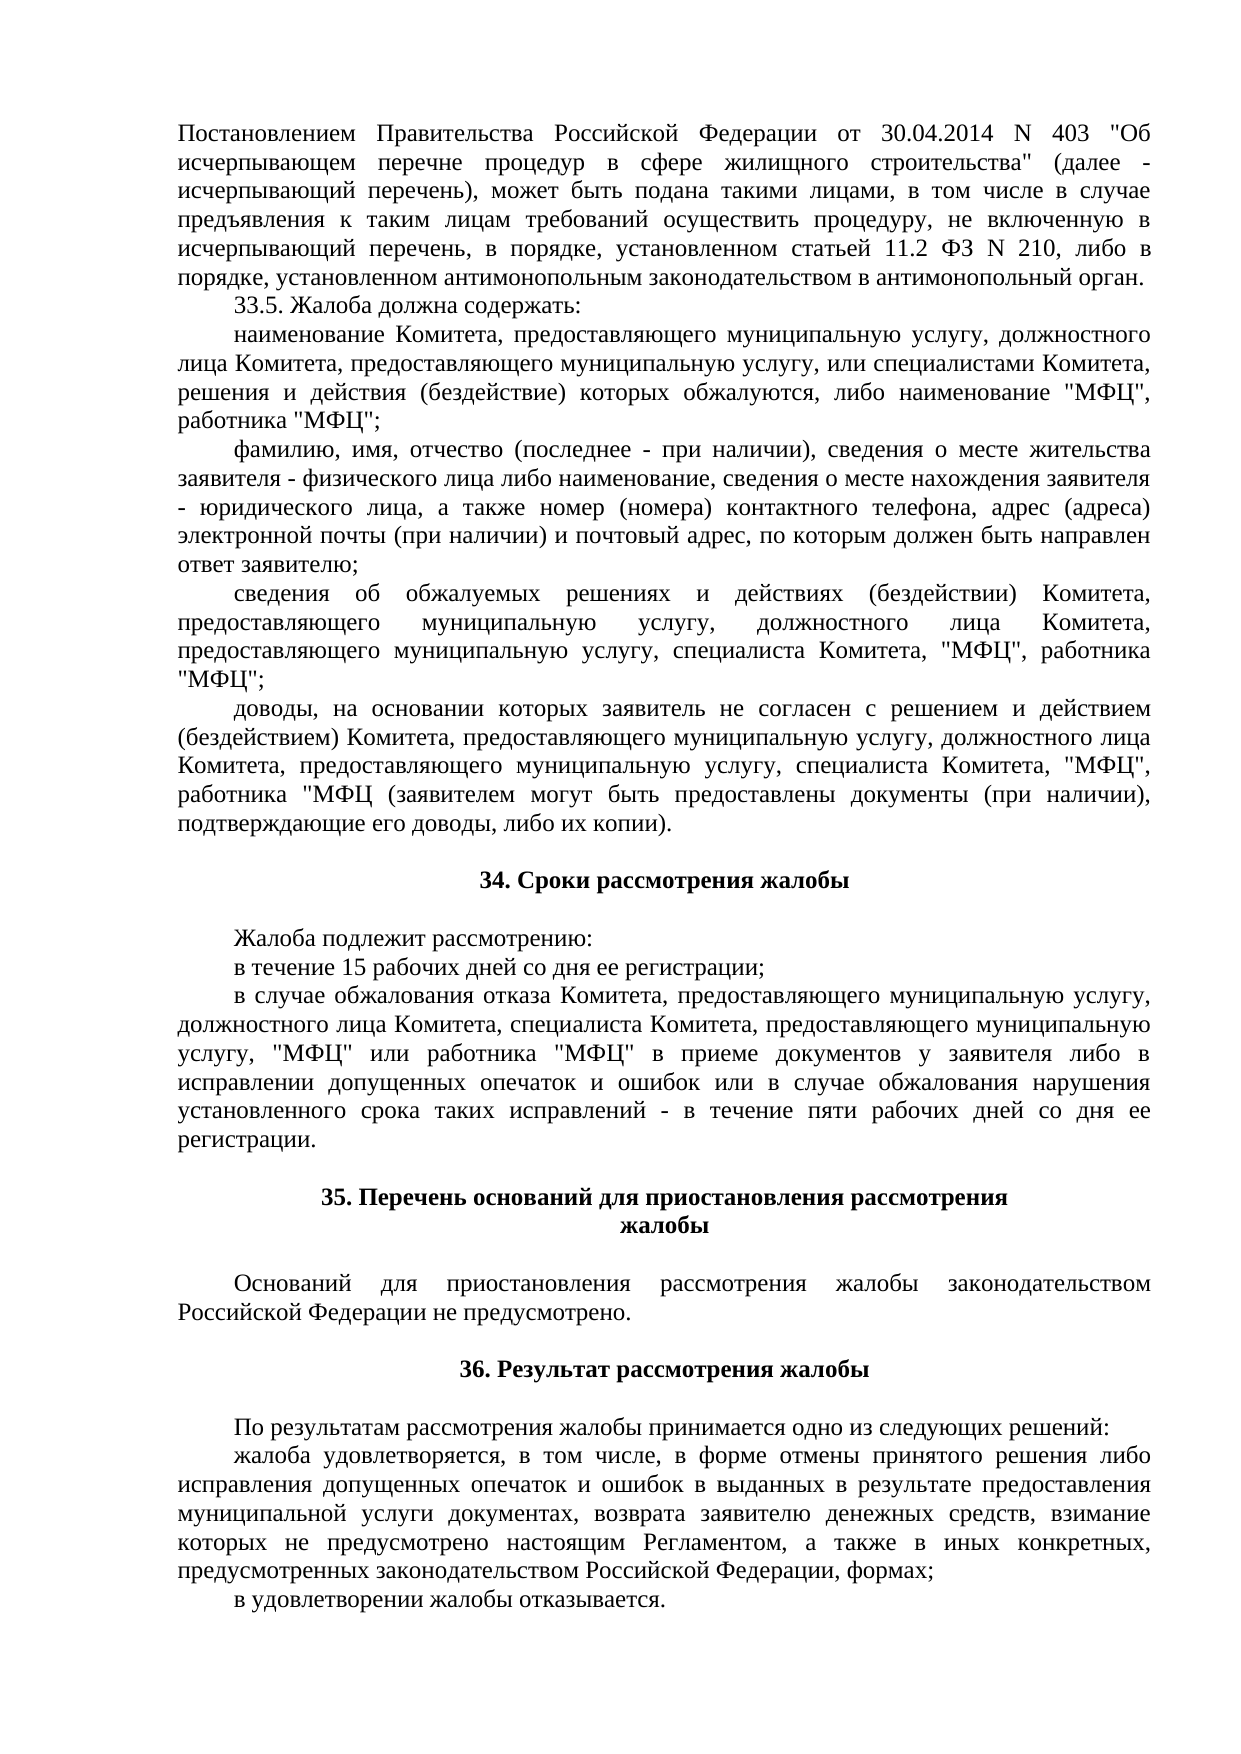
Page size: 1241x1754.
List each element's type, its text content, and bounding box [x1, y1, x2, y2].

text Оснований для приостановления рассмотрения жалобы законодательством Российской Федерации не предусмотрено. [177, 1268, 1152, 1326]
title 36. Результат рассмотрения жалобы [177, 1354, 1152, 1383]
text 33.5. Жалоба должна содержать: [177, 291, 1152, 319]
text жалоба удовлетворяется, в том числе, в форме отмены принятого решения либо исправления допущенных опечаток и ошибок в выданных в результате предоставления муниципальной услуги документах, возврата заявителю денежных средств, взимание которых не предусмотрено настоящим Регламентом, а также в иных конкретных, предусмотренных законодательством Российской Федерации, формах; [177, 1441, 1152, 1584]
title 34. Сроки рассмотрения жалобы [177, 866, 1152, 894]
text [177, 118, 1152, 291]
title 35. Перечень оснований для приостановления рассмотрения [177, 1182, 1152, 1211]
text фамилию, имя, отчество (последнее - при наличии), сведения о месте жительства заявителя - физического лица либо наименование, сведения о месте нахождения заявителя - юридического лица, а также номер (номера) контактного телефона, адрес (адреса) электронной почты (при наличии) и почтовый адрес, по которым должен быть направлен ответ заявителю; [177, 434, 1152, 578]
text в случае обжалования отказа Комитета, предоставляющего муниципальную услугу, должностного лица Комитета, специалиста Комитета, предоставляющего муниципальную услугу, "МФЦ" или работника "МФЦ" в приеме документов у заявителя либо в исправлении допущенных опечаток и ошибок или в случае обжалования нарушения установленного срока таких исправлений - в течение пяти рабочих дней со дня ее регистрации. [177, 981, 1152, 1153]
text в течение 15 рабочих дней со дня ее регистрации; [177, 952, 1152, 981]
title жалобы [177, 1211, 1152, 1239]
text наименование Комитета, предоставляющего муниципальную услугу, должностного лица Комитета, предоставляющего муниципальную услугу, или специалистами Комитета, решения и действия (бездействие) которых обжалуются, либо наименование "МФЦ", работника "МФЦ"; [177, 319, 1152, 434]
text сведения об обжалуемых решениях и действиях (бездействии) Комитета, предоставляющего муниципальную услугу, должностного лица Комитета, предоставляющего муниципальную услугу, специалиста Комитета, "МФЦ", работника "МФЦ"; [177, 578, 1152, 693]
text По результатам рассмотрения жалобы принимается одно из следующих решений: [177, 1412, 1152, 1441]
text Жалоба подлежит рассмотрению: [177, 923, 1152, 952]
text в удовлетворении жалобы отказывается. [177, 1584, 1152, 1613]
text доводы, на основании которых заявитель не согласен с решением и действием (бездействием) Комитета, предоставляющего муниципальную услугу, должностного лица Комитета, предоставляющего муниципальную услугу, специалиста Комитета, "МФЦ", работника "МФЦ (заявителем могут быть предоставлены документы (при наличии), подтверждающие его доводы, либо их копии). [177, 693, 1152, 837]
